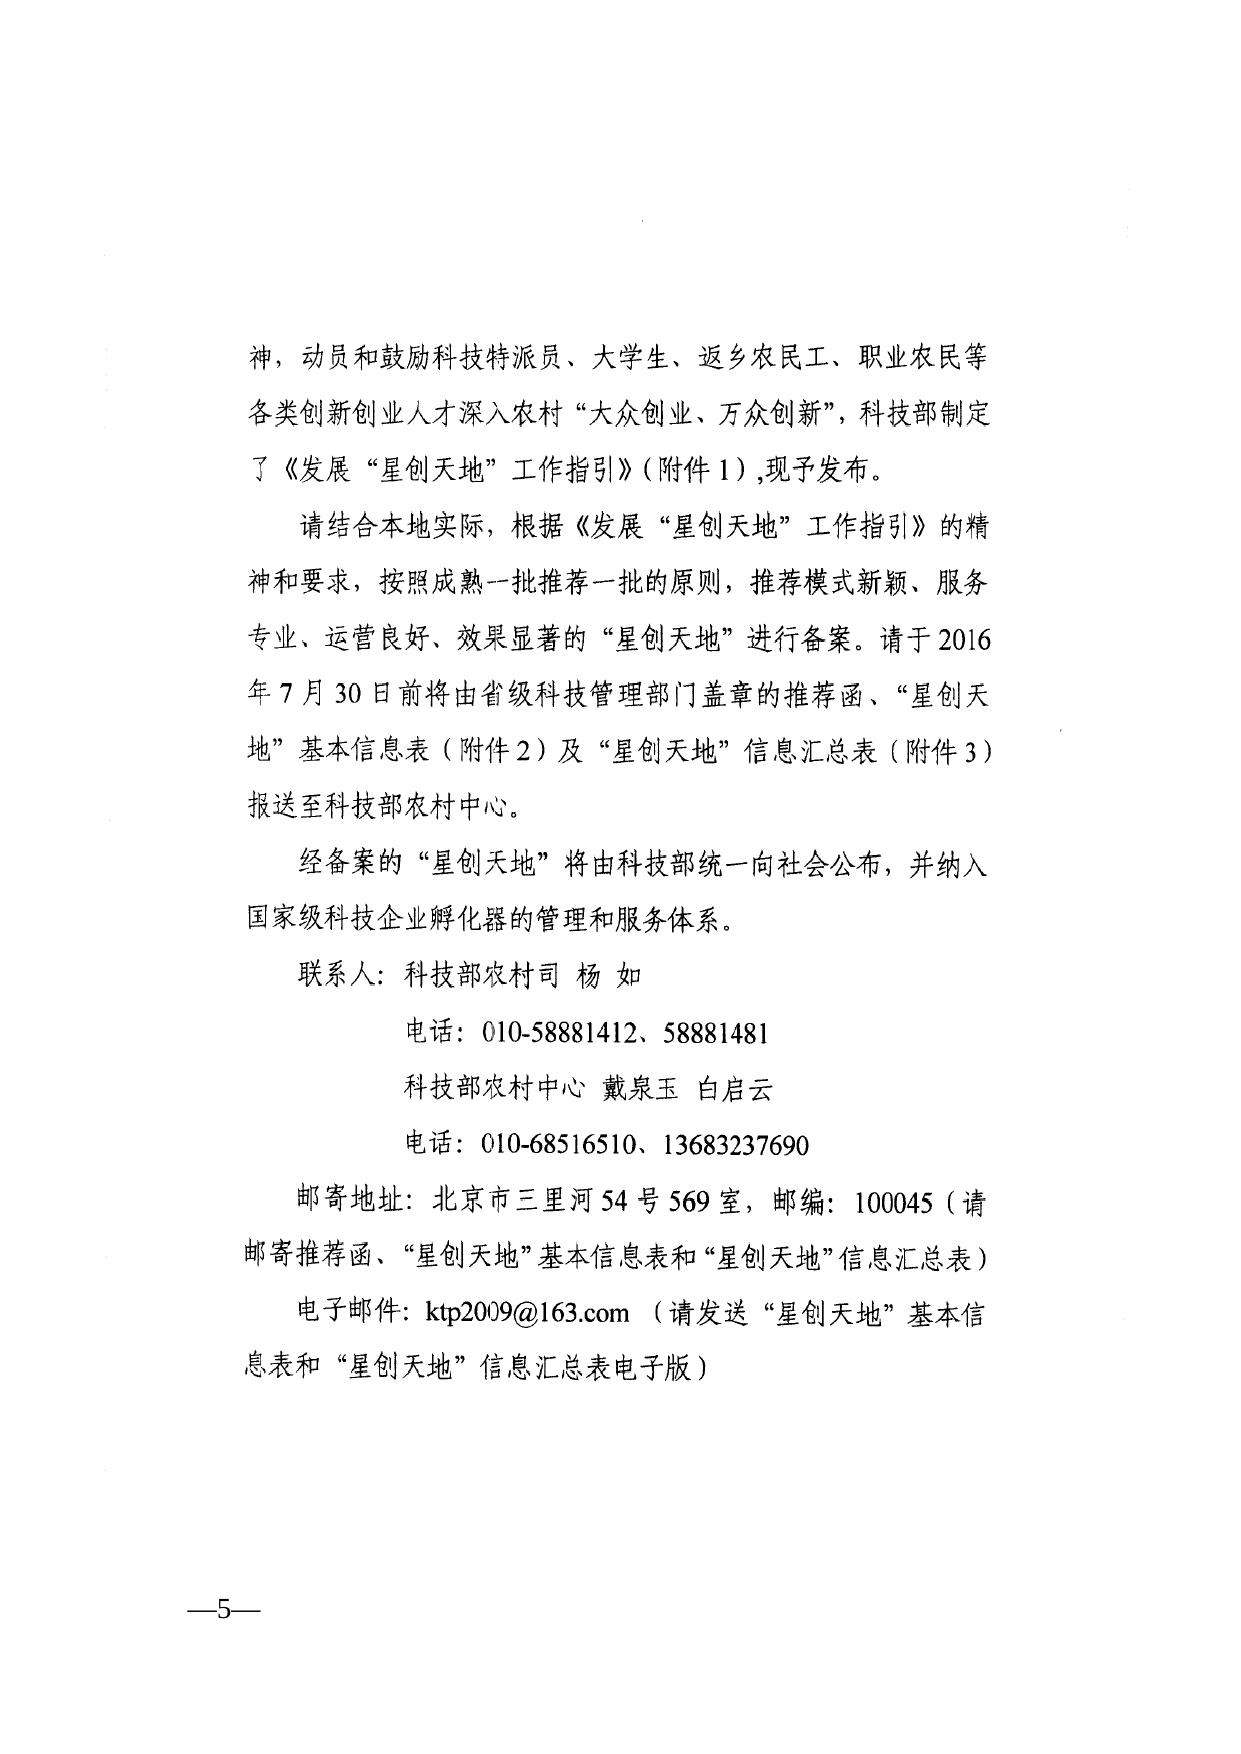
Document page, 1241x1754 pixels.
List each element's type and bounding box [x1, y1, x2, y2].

picture [103, 169, 1130, 1501]
